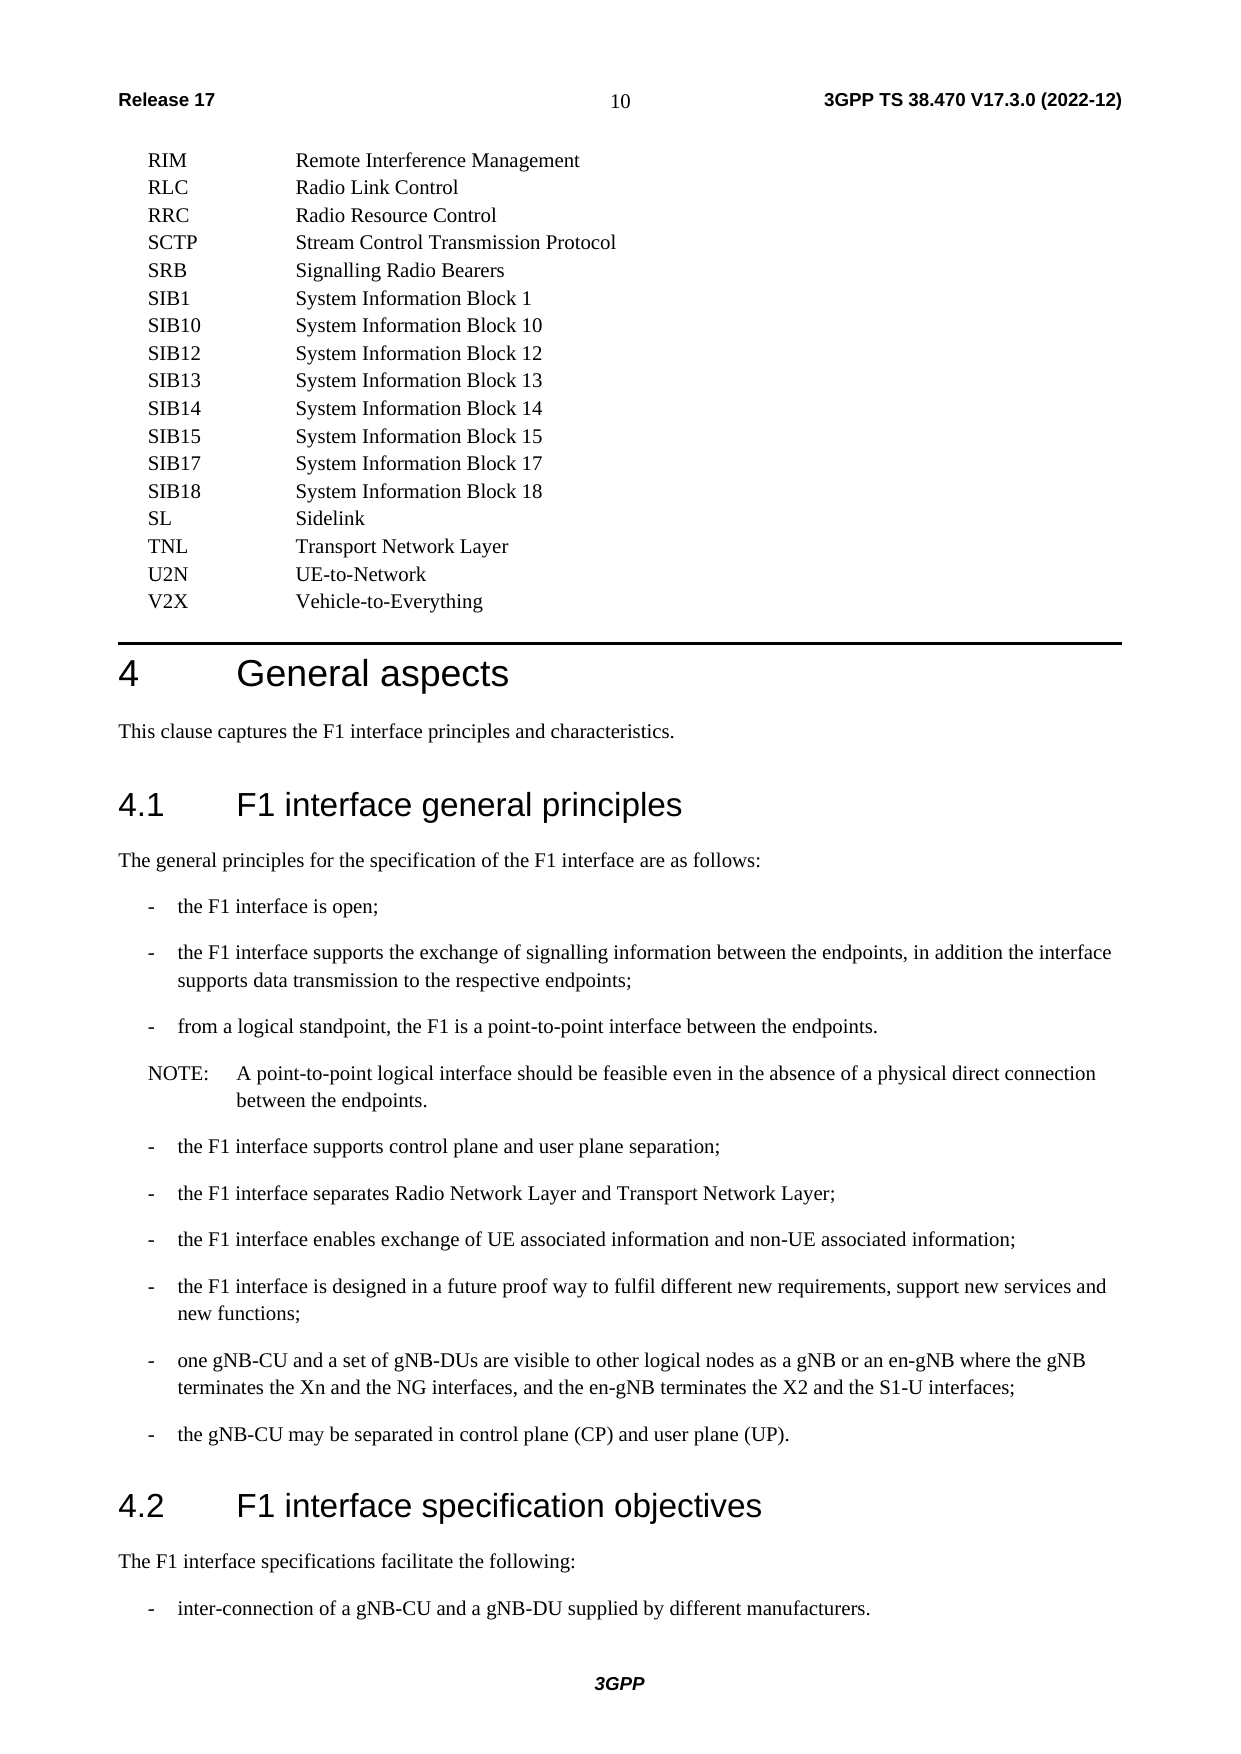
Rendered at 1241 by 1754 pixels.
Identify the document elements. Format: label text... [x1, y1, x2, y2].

text SIB18 System Information Block 18 [148, 479, 1122, 503]
text - the gNB-CU may be separated in control plane (CP) and user plane (UP). [148, 1421, 1122, 1446]
text SIB10 System Information Block 10 [148, 313, 1122, 337]
text The F1 interface specifications facilitate the following: [118, 1549, 1122, 1573]
text - the F1 interface supports the exchange of signalling information between the endpoints, in addition the interface supports data transmission to the respective endpoints; [148, 940, 1122, 992]
text SIB13 System Information Block 13 [148, 368, 1122, 392]
text - one gNB-CU and a set of gNB-DUs are visible to other logical nodes as a gNB or an en-gNB where the gNB terminates the Xn and the NG interfaces, and the en-gNB terminates the X2 and the S1-U interfaces; [148, 1347, 1122, 1399]
text TNL Transport Network Layer [148, 534, 1122, 558]
subtitle 4.1 F1 interface general principles [118, 784, 1122, 823]
text - the F1 interface separates Radio Network Layer and Transport Network Layer; [148, 1181, 1122, 1205]
text - inter-connection of a gNB-CU and a gNB-DU supplied by different manufacturers. [148, 1596, 1122, 1620]
text SIB12 System Information Block 12 [148, 341, 1122, 365]
text This clause captures the F1 interface principles and characteristics. [118, 719, 1122, 743]
text - from a logical standpoint, the F1 is a point-to-point interface between the endpoints. [148, 1014, 1122, 1038]
text SIB1 System Information Block 1 [148, 286, 1122, 309]
text V2X Vehicle-to-Everything [148, 589, 1122, 613]
text SRB Signalling Radio Bearers [148, 258, 1122, 282]
text SIB15 System Information Block 15 [148, 423, 1122, 448]
text - the F1 interface enables exchange of UE associated information and non-UE associated information; [148, 1227, 1122, 1251]
text RRC Radio Resource Control [148, 203, 1122, 227]
text NOTE: A point-to-point logical interface should be feasible even in the absence of a physical direct connection between the endpoints. [148, 1061, 1122, 1112]
subtitle 4 General aspects [118, 645, 1122, 694]
text The general principles for the specification of the F1 interface are as follows: [118, 847, 1122, 872]
text SIB17 System Information Block 17 [148, 451, 1122, 475]
text - the F1 interface is open; [148, 894, 1122, 918]
text U2N UE-to-Network [148, 562, 1122, 586]
text SL Sidelink [148, 506, 1122, 530]
text RIM Remote Interference Management [148, 147, 1122, 172]
text SIB14 System Information Block 14 [148, 396, 1122, 420]
text RLC Radio Link Control [148, 175, 1122, 199]
text SCTP Stream Control Transmission Protocol [148, 230, 1122, 254]
text - the F1 interface supports control plane and user plane separation; [148, 1134, 1122, 1158]
subtitle 4.2 F1 interface specification objectives [118, 1487, 1122, 1525]
text - the F1 interface is designed in a future proof way to fulfil different new requirements, support new services and new functions; [148, 1273, 1122, 1325]
